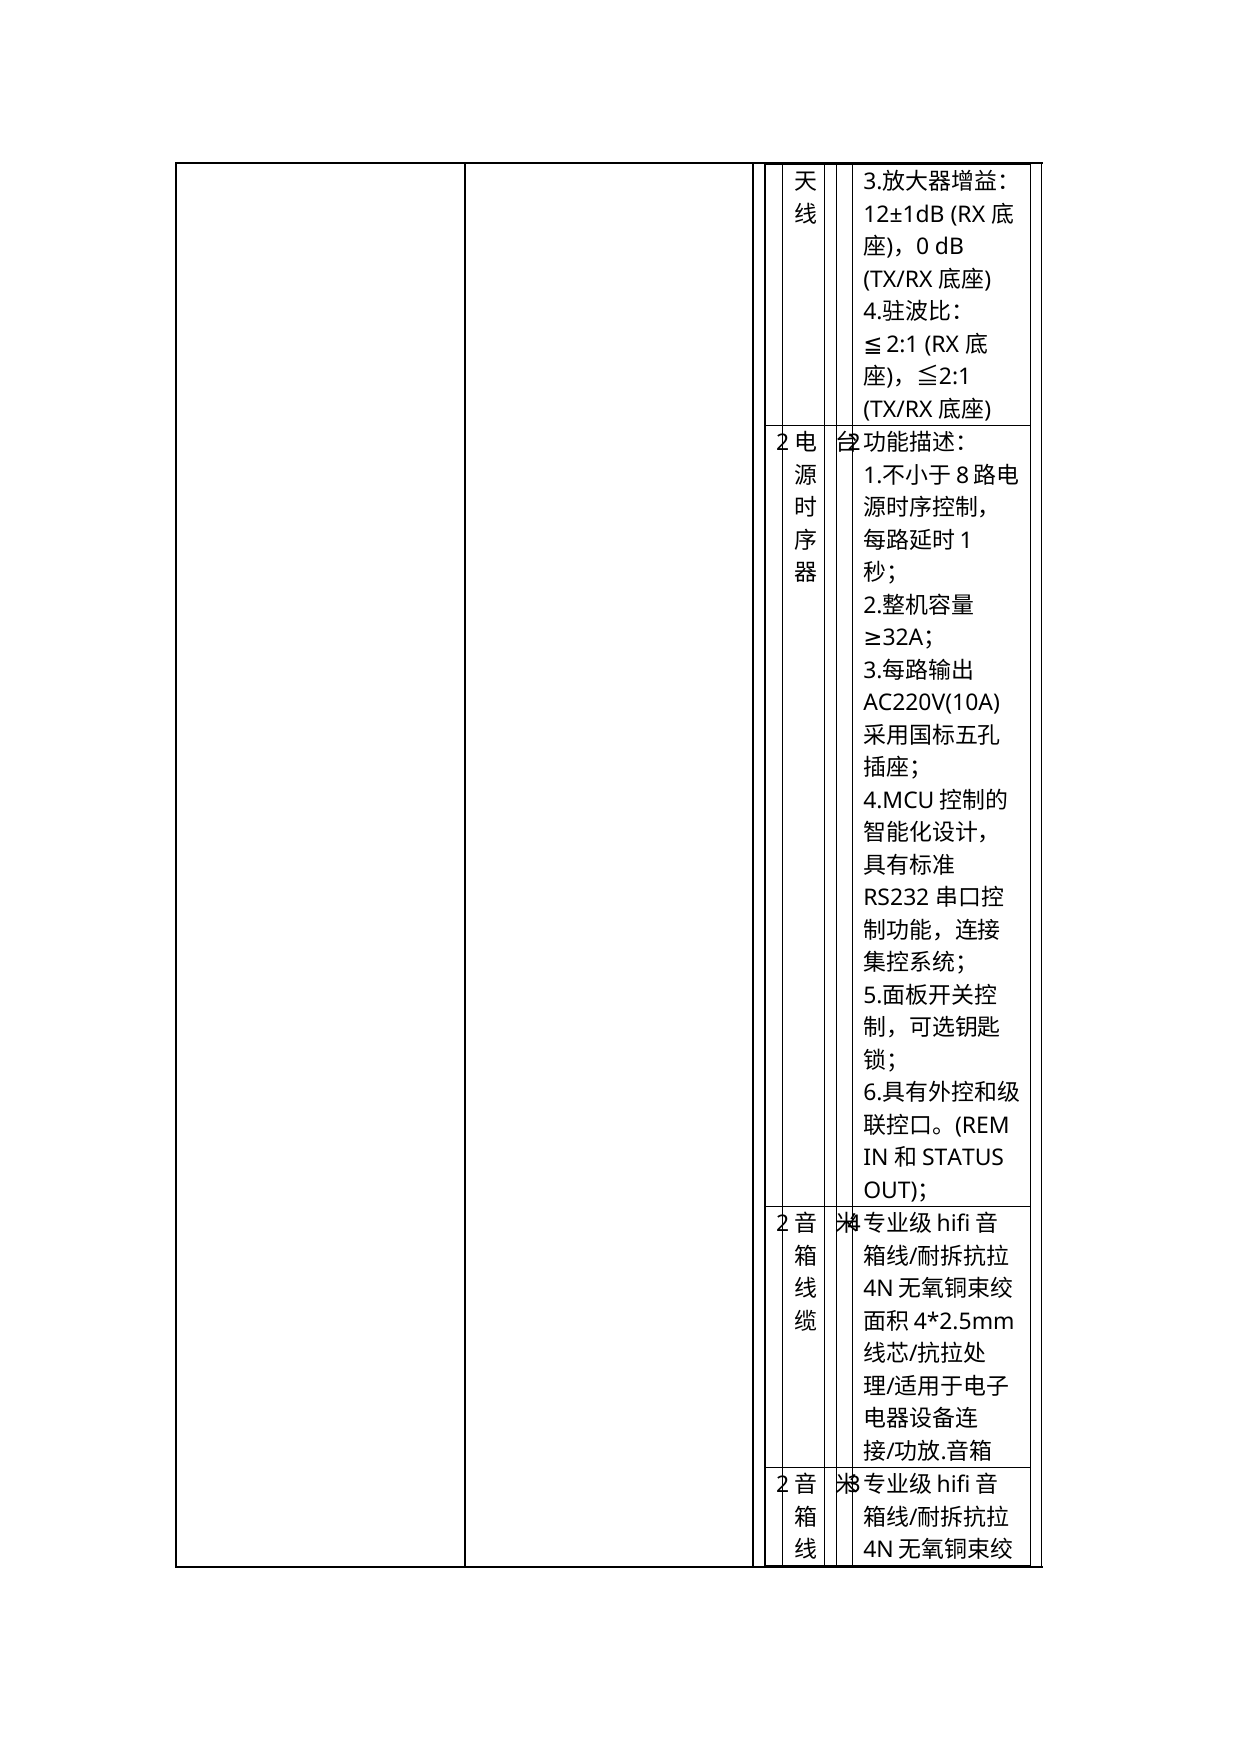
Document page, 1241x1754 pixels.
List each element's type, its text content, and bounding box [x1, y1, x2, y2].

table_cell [1031, 164, 1041, 1566]
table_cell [837, 165, 852, 425]
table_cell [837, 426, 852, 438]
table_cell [783, 1468, 824, 1565]
table_cell 注：1.★项参数为实质性要求不满足为无效投标； 2.“室外LED显示屏”及“主扩全频线阵列音箱”为核心产品。 [837, 439, 852, 1206]
table_cell 注：1.★项参数为实质性要求不满足为无效投标； 2.“室外LED显示屏”及“主扩全频线阵列音箱”为核心产品。 [783, 1207, 824, 1467]
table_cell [853, 1468, 1030, 1565]
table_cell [837, 1484, 852, 1565]
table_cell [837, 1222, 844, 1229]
table_cell 注：1.★项参数为实质性要求不满足为无效投标； 2.“室外LED显示屏”及“主扩全频线阵列音箱”为核心产品。 [853, 1207, 1030, 1467]
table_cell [853, 165, 1030, 425]
table_cell 1 [177, 164, 464, 1566]
table_cell 注：1.★项参数为实质性要求不满足为无效投标； 2.“室外LED显示屏”及“主扩全频线阵列音箱”为核心产品。 [766, 426, 782, 1206]
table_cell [766, 1468, 782, 1565]
table_cell 注：1.★项参数为实质性要求不满足为无效投标； 2.“室外LED显示屏”及“主扩全频线阵列音箱”为核心产品。 [853, 426, 1030, 1206]
table_cell [466, 164, 752, 1566]
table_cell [754, 164, 764, 1566]
table_cell 注：1.★项参数为实质性要求不满足为无效投标； 2.“室外LED显示屏”及“主扩全频线阵列音箱”为核心产品。 [783, 426, 824, 1206]
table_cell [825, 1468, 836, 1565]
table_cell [825, 165, 836, 425]
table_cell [783, 165, 824, 425]
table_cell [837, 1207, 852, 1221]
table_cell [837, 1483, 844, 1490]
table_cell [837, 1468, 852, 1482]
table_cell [766, 165, 782, 425]
